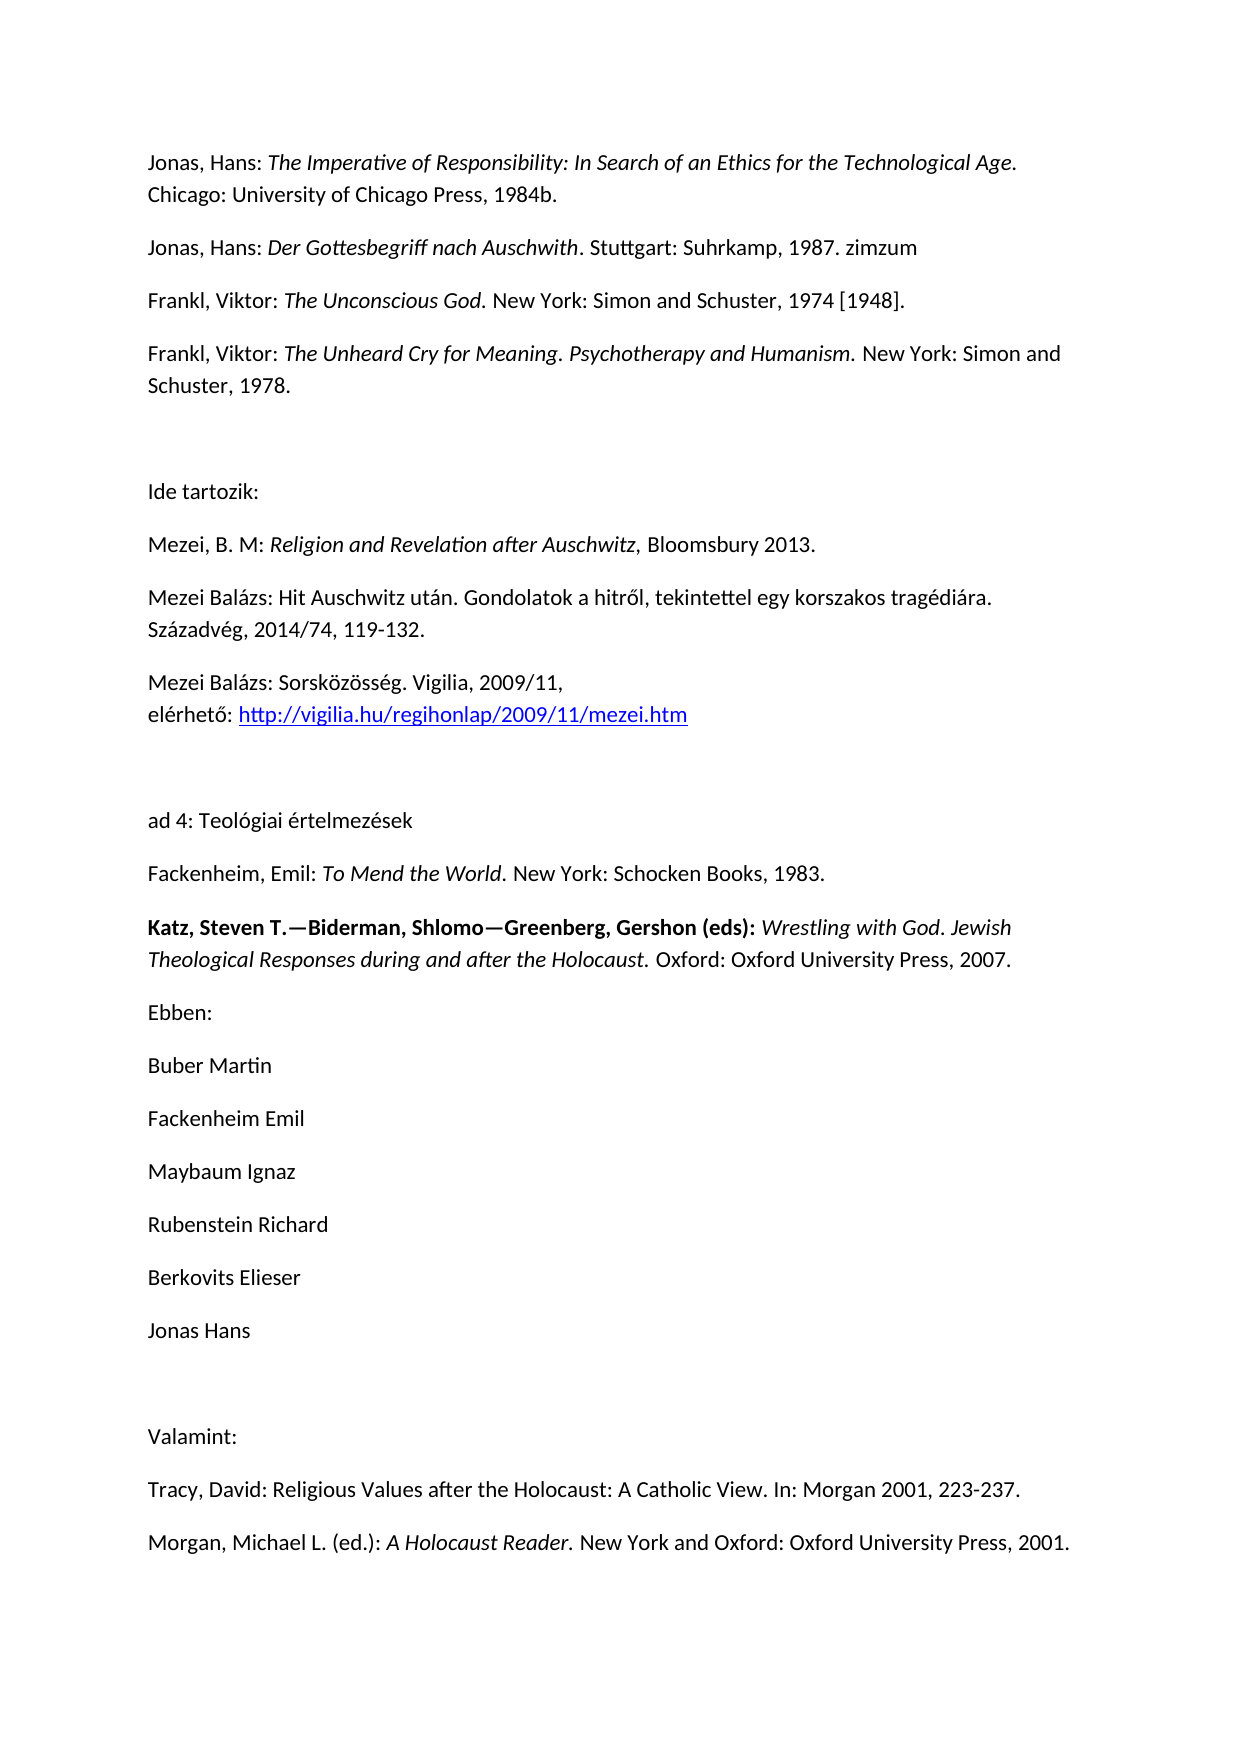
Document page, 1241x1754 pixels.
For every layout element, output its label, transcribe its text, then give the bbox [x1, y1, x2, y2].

text ad 4: Teológiai értelmezések [148, 807, 1093, 834]
text Jonas, Hans: Der Gottesbegriff nach Auschwith. Stuttgart: Suhrkamp, 1987. zimzum [148, 233, 1093, 261]
text Rubenstein Richard [148, 1210, 1093, 1238]
text Mezei Balázs: Hit Auschwitz után. Gondolatok a hitről, tekintettel egy korszakos tragédiára. Századvég, 2014/74, 119-132. [148, 583, 1093, 643]
text Katz, Steven T.—Biderman, Shlomo—Greenberg, Gershon (eds): Wrestling with God. Jewish Theological Responses during and after the Holocaust. Oxford: Oxford University Press, 2007. [148, 913, 1093, 973]
text Ebben: [148, 998, 1093, 1026]
text Fackenheim Emil [148, 1104, 1093, 1132]
text Jonas, Hans: The Imperative of Responsibility: In Search of an Ethics for the Technological Age. Chicago: University of Chicago Press, 1984b. [148, 148, 1093, 208]
text Frankl, Viktor: The Unheard Cry for Meaning. Psychotherapy and Humanism. New York: Simon and Schuster, 1978. [148, 339, 1093, 399]
text Buber Martin [148, 1051, 1093, 1079]
text Maybaum Ignaz [148, 1157, 1093, 1185]
text Berkovits Elieser [148, 1263, 1093, 1291]
text Jonas Hans [148, 1316, 1093, 1344]
text Mezei Balázs: Sorsközösség. Vigilia, 2009/11, elérhető: http://vigilia.hu/regihonlap/2009/11/mezei.htm [148, 668, 1093, 728]
text Valamint: [148, 1422, 1093, 1450]
text Ide tartozik: [148, 477, 1093, 505]
text Fackenheim, Emil: To Mend the World. New York: Schocken Books, 1983. [148, 859, 1093, 888]
text Tracy, David: Religious Values after the Holocaust: A Catholic View. In: Morgan 2001, 223-237. [148, 1475, 1093, 1503]
text Mezei, B. M: Religion and Revelation after Auschwitz, Bloomsbury 2013. [148, 530, 1093, 558]
text Frankl, Viktor: The Unconscious God. New York: Simon and Schuster, 1974 [1948]. [148, 286, 1093, 314]
text Morgan, Michael L. (ed.): A Holocaust Reader. New York and Oxford: Oxford University Press, 2001. [148, 1528, 1093, 1556]
